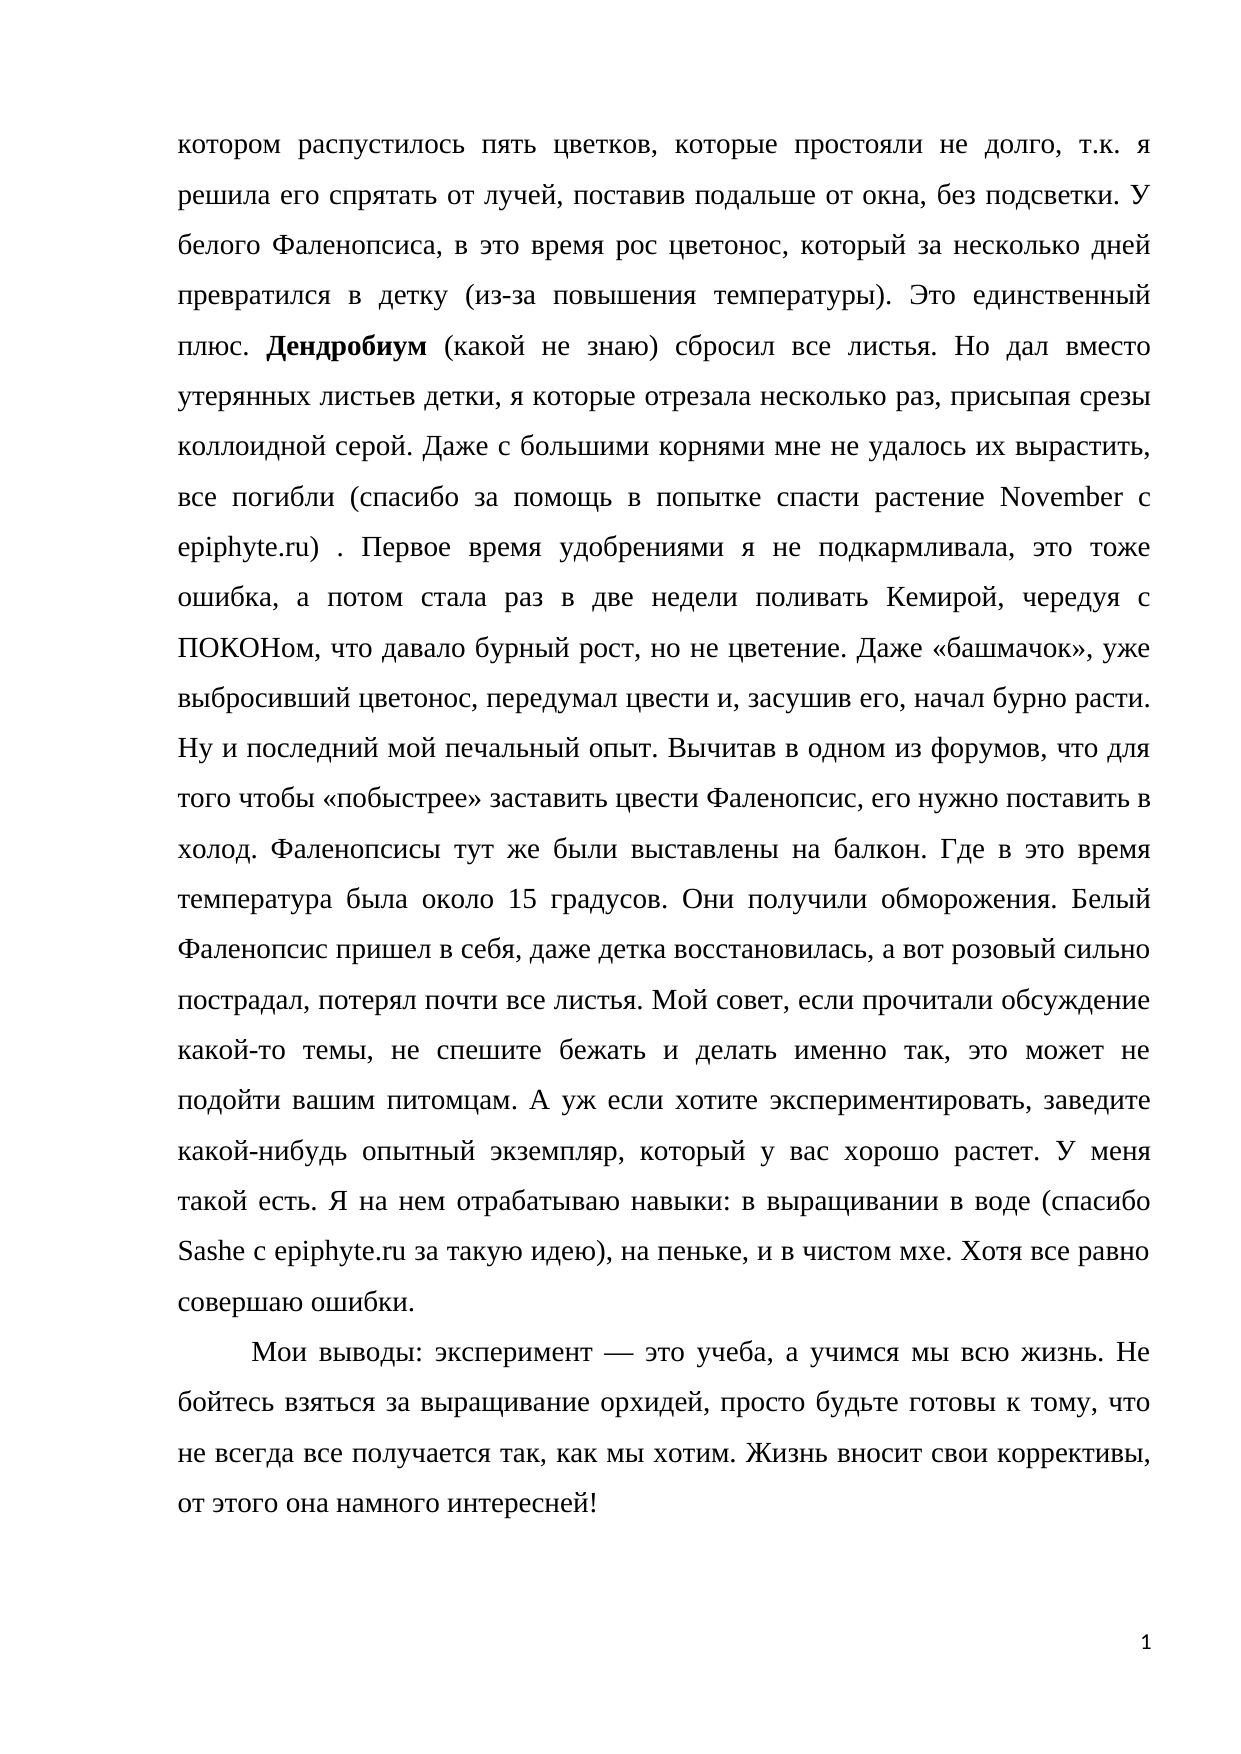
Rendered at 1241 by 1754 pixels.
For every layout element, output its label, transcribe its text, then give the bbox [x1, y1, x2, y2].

text Мои выводы: эксперимент — это учеба, а учимся мы всю жизнь. Не бойтесь взяться за выращивание орхидей, просто будьте готовы к тому, что не всегда все получается так, как мы хотим. Жизнь вносит свои коррективы, от этого она намного интересней! [177, 1334, 1152, 1518]
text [177, 127, 1152, 1317]
